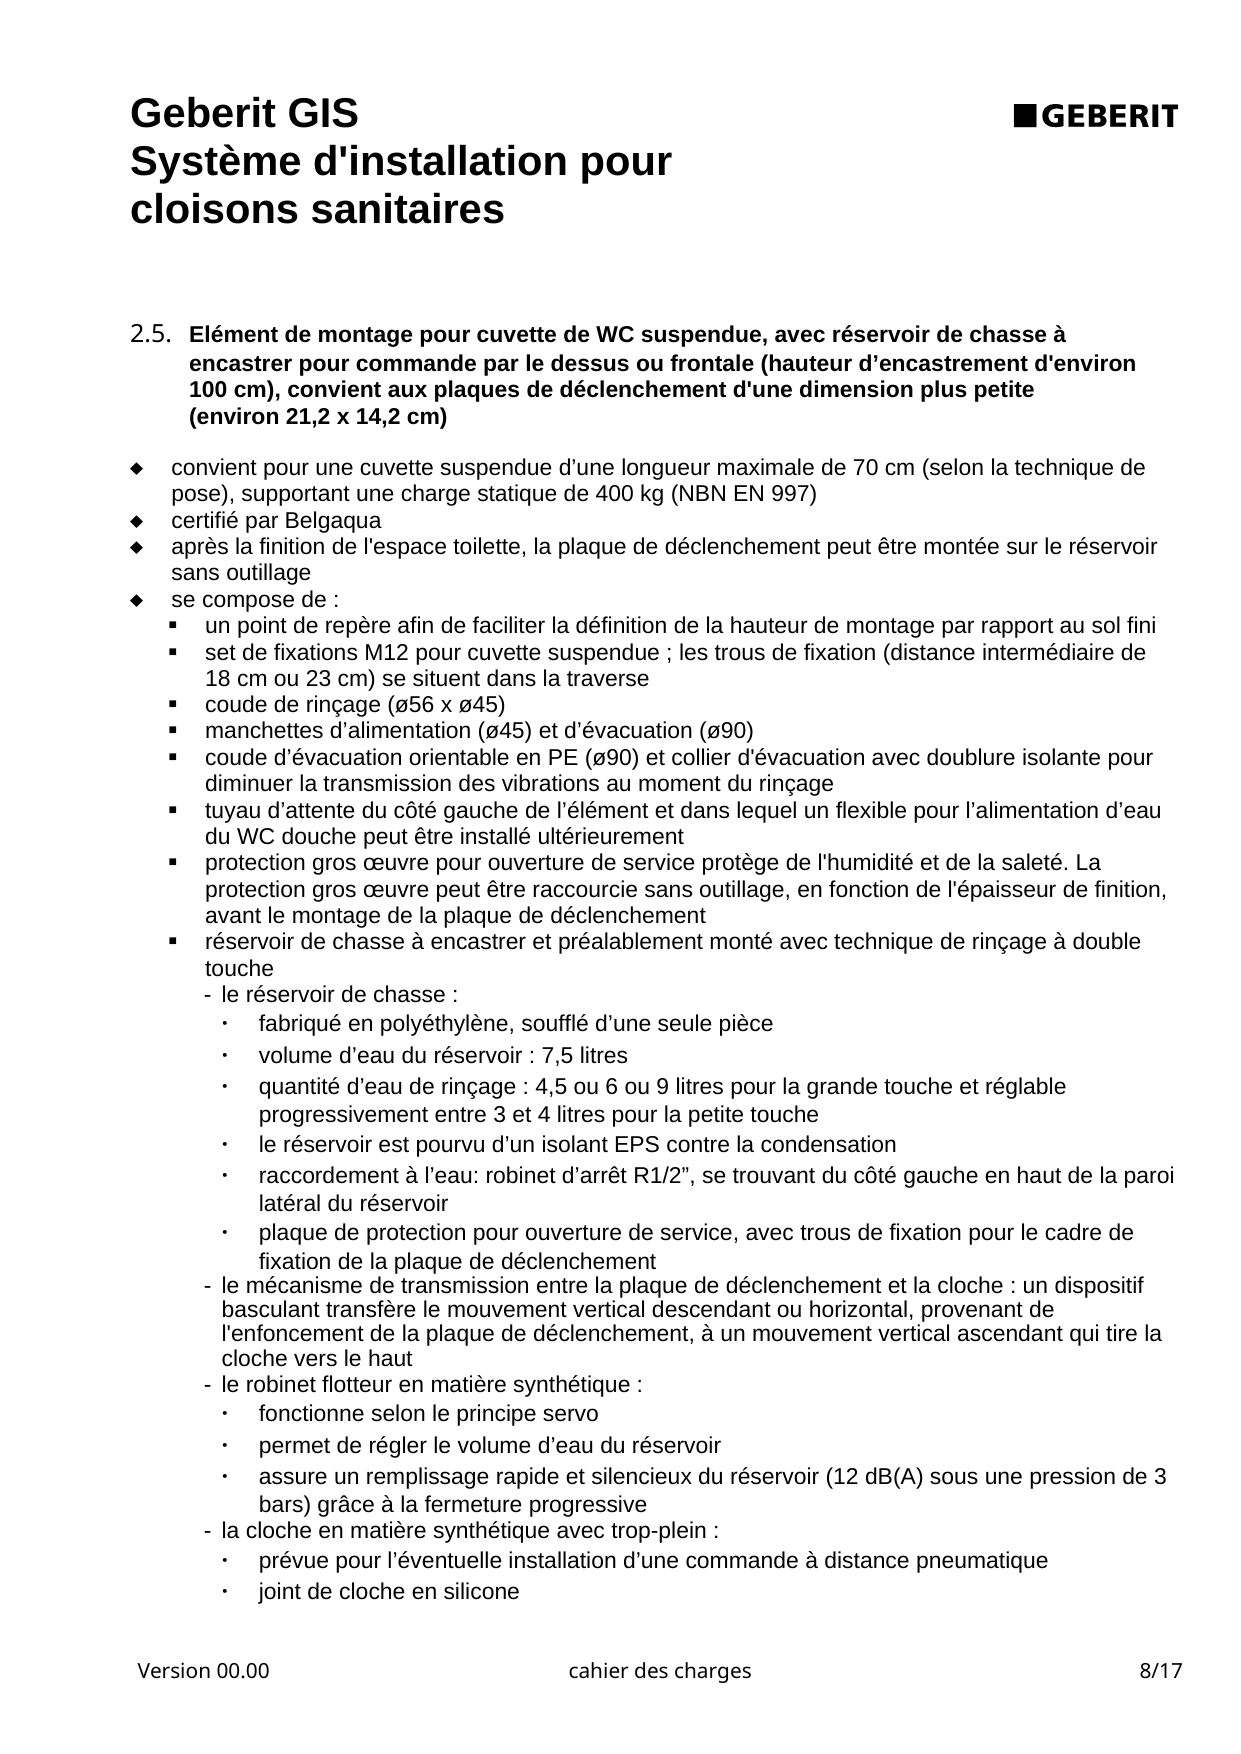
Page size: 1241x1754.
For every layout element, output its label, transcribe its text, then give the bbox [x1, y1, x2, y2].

text le robinet flotteur en matière synthétique : [204, 1371, 1175, 1397]
text le mécanisme de transmission entre la plaque de déclenchement et la cloche : un dispositif basculant transfère le mouvement vertical descendant ou horizontal, provenant de l'enfoncement de la plaque de déclenchement, à un mouvement vertical ascendant qui tire la cloche vers le haut [204, 1274, 1175, 1371]
text permet de régler le volume d’eau du réservoir [221, 1428, 1175, 1460]
text tuyau d’attente du côté gauche de l’élément et dans lequel un flexible pour l’alimentation d’eau du WC douche peut être installé ultérieurement [167, 797, 1175, 849]
text assure un remplissage rapide et silencieux du réservoir (12 dB(A) sous une pression de 3 bars) grâce à la fermeture progressive [221, 1460, 1175, 1517]
text coude d’évacuation orientable en PE (ø90) et collier d'évacuation avec doublure isolante pour diminuer la transmission des vibrations au moment du rinçage [167, 744, 1175, 797]
text certifié par Belgaqua [130, 507, 1175, 533]
subtitle Elément de montage pour cuvette de WC suspendue, avec réservoir de chasse à encastrer pour commande par le dessus ou frontale (hauteur d’encastrement d'environ ), convient aux plaques de déclenchement d'une dimension plus petite (environ 21,2 x 14,2 cm) [130, 316, 1175, 429]
text réservoir de chasse à encastrer et préalablement monté avec technique de rinçage à double touche [167, 928, 1175, 981]
text plaque de protection pour ouverture de service, avec trous de fixation pour le cadre de fixation de la plaque de déclenchement [221, 1216, 1175, 1274]
text le réservoir de chasse : [204, 981, 1175, 1007]
text fonctionne selon le principe servo [221, 1397, 1175, 1428]
text quantité d’eau de rinçage : 4,5 ou 6 ou 9 litres pour la grande touche et réglable progressivement entre 3 et pour la petite touche [221, 1070, 1175, 1127]
text volume d’eau du réservoir : 7,5 litres [221, 1039, 1175, 1070]
text le réservoir est pourvu d’un isolant EPS contre la condensation [221, 1127, 1175, 1159]
text se compose de : [130, 586, 1175, 612]
text un point de repère afin de faciliter la définition de la hauteur de montage par rapport au sol fini [167, 612, 1175, 638]
picture [1013, 103, 1179, 128]
text après la finition de l'espace toilette, la plaque de déclenchement peut être montée sur le réservoir sans outillage [130, 533, 1175, 586]
text manchettes d’alimentation (ø45) et d’évacuation (ø90) [167, 717, 1175, 744]
text fabriqué en polyéthylène, soufflé d’une seule pièce [221, 1007, 1175, 1039]
text coude de rinçage (ø56 x ø45) [167, 691, 1175, 717]
text set de fixations M12 pour cuvette suspendue ; les trous de fixation (distance intermédiaire de ou ) se situent dans la traverse [167, 638, 1175, 691]
text protection gros œuvre pour ouverture de service protège de l'humidité et de la saleté. La protection gros œuvre peut être raccourcie sans outillage, en fonction de l'épaisseur de finition, avant le montage de la plaque de déclenchement [167, 849, 1175, 928]
text raccordement à l’eau: robinet d’arrêt R1/2”, se trouvant du côté gauche en haut de la paroi latéral du réservoir [221, 1159, 1175, 1216]
text prévue pour l’éventuelle installation d’une commande à distance pneumatique [221, 1544, 1175, 1575]
text convient pour une cuvette suspendue d’une longueur maximale de 70 cm (selon la technique de pose), supportant une charge statique de (NBN EN 997) [130, 454, 1175, 507]
text joint de cloche en silicone [221, 1575, 1175, 1606]
text la cloche en matière synthétique avec trop-plein : [204, 1517, 1175, 1544]
